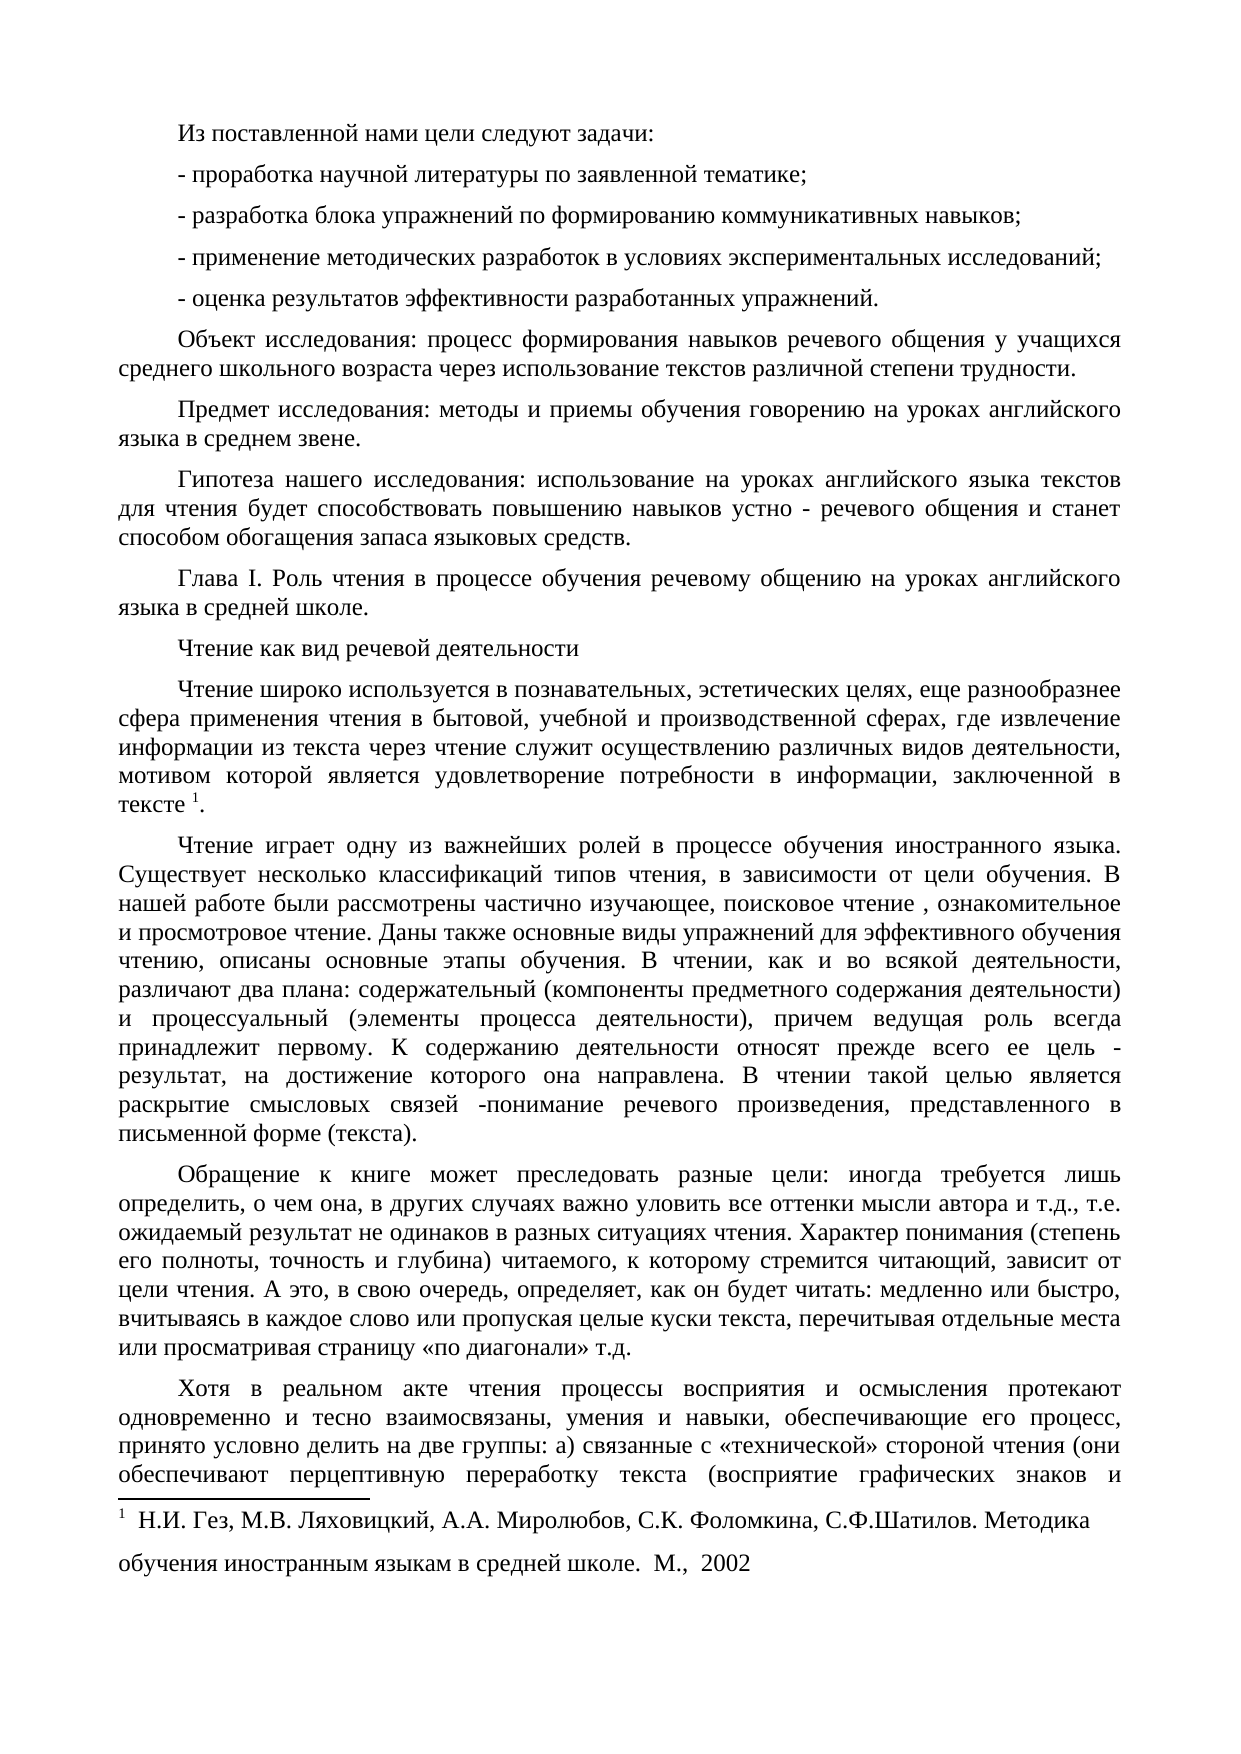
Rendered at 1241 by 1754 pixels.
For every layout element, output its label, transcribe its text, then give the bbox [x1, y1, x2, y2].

text Чтение играет одну из важнейших ролей в процессе обучения иностранного языка. Существует несколько классификаций типов чтения, в зависимости от цели обучения. В нашей работе были рассмотрены частично изучающее, поисковое чтение , ознакомительное и просмотровое чтение. Даны также основные виды упражнений для эффективного обучения чтению, описаны основные этапы обучения. В чтении, как и во всякой деятельности, различают два плана: содержательный (компоненты предметного содержания деятельности) и процессуальный (элементы процесса деятельности), причем ведущая роль всегда принадлежит первому. К содержанию деятельности относят прежде всего ее цель - результат, на достижение которого она направлена. В чтении такой целью является раскрытие смысловых связей -понимание речевого произведения, представленного в письменной форме (текста). [118, 831, 1122, 1147]
text Обращение к книге может преследовать разные цели: иногда требуется лишь определить, о чем она, в других случаях важно уловить все оттенки мысли автора и т.д., т.е. ожидаемый результат не одинаков в разных ситуациях чтения. Характер понимания (степень его полноты, точность и глубина) читаемого, к которому стремится читающий, зависит от цели чтения. А это, в свою очередь, определяет, как он будет читать: медленно или быстро, вчитываясь в каждое слово или пропуская целые куски текста, перечитывая отдельные места или просматривая страницу «по диагонали» т.д. [118, 1159, 1122, 1361]
text - проработка научной литературы по заявленной тематике; [118, 159, 1122, 188]
text - применение методических разработок в условиях экспериментальных исследований; [118, 242, 1122, 271]
text Объект исследования: процесс формирования навыков речевого общения у учащихся среднего школьного возраста через использование текстов различной степени трудности. [118, 324, 1122, 382]
text Гипотеза нашего исследования: использование на уроках английского языка текстов для чтения будет способствовать повышению навыков устно - речевого общения и станет способом обогащения запаса языковых средств. [118, 464, 1122, 551]
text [118, 1373, 1122, 1488]
text Чтение широко используется в познавательных, эстетических целях, еще разнообразнее сфера применения чтения в бытовой, учебной и производственной сферах, где извлечение информации из текста через чтение служит осуществлению различных видов деятельности, мотивом которой является удовлетворение потребности в информации, заключенной в тексте . [118, 674, 1122, 818]
text - оценка результатов эффективности разработанных упражнений. [118, 283, 1122, 312]
text Глава I. Роль чтения в процессе обучения речевому общению на уроках английского языка в средней школе. [118, 563, 1122, 621]
text - разработка блока упражнений по формированию коммуникативных навыков; [118, 201, 1122, 229]
text Предмет исследования: методы и приемы обучения говорению на уроках английского языка в среднем звене. [118, 394, 1122, 452]
text Чтение как вид речевой деятельности [118, 633, 1122, 662]
text Из поставленной нами цели следуют задачи: [118, 118, 1122, 147]
